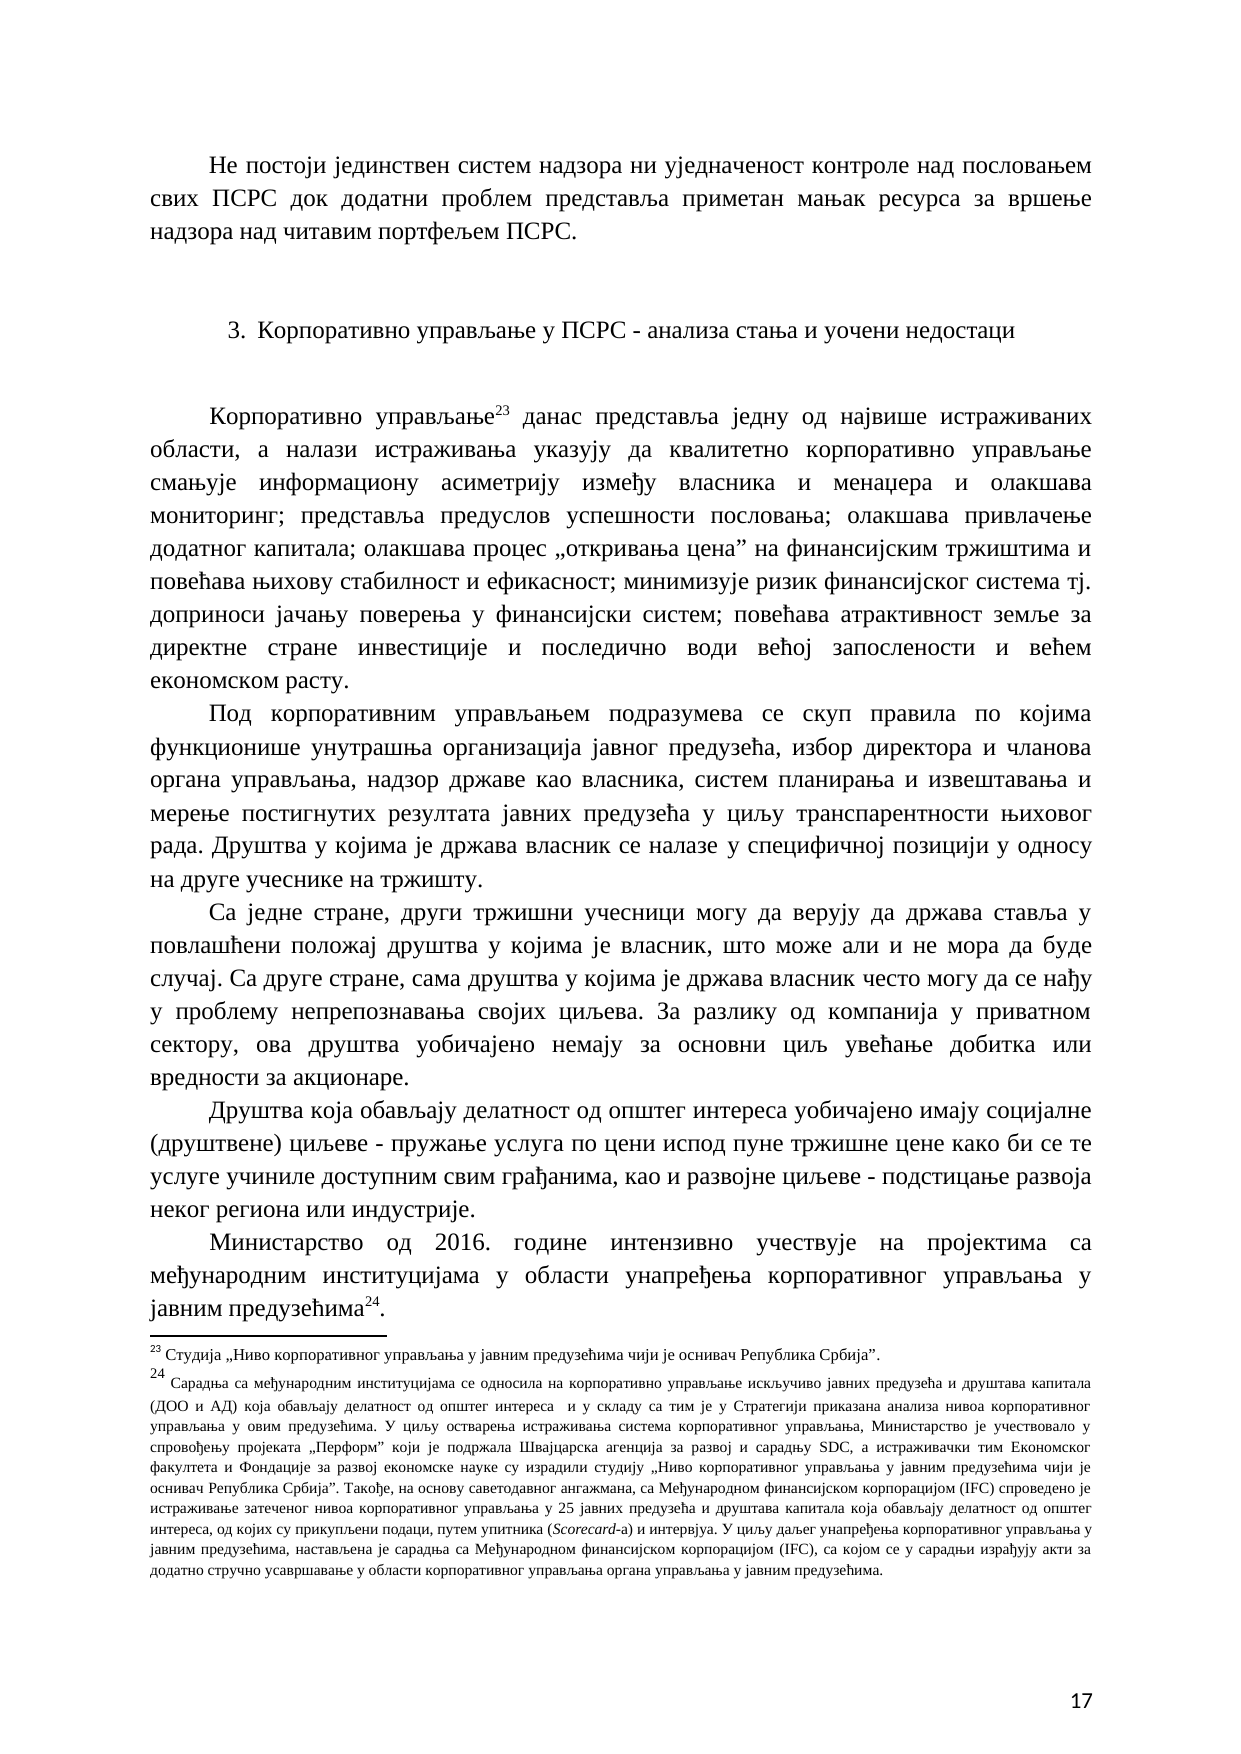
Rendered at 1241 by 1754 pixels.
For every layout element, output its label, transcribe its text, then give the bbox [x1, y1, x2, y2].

text Не постоји јединствен систем надзора ни уједначеност контроле над пословањем свих ПСРС док додатни проблем представља приметан мањак ресурса за вршење надзора над читавим портфељем ПСРС. [150, 150, 1093, 245]
text Министарство од 2016. године интензивно учествује на пројектима са међународним институцијама у области унапређења корпоративног управљања у јавним предузећима. [150, 1227, 1093, 1322]
text Друштва која обављају делатност од општег интереса уобичајено имају социјалне (друштвене) циљеве - пружање услуга по цени испод пуне тржишне цене како би се те услуге учиниле доступним свим грађанима, као и развојне циљеве - подстицање развоја неког региона или индустрије. [150, 1095, 1093, 1223]
text Корпоративно управљање данас представља једну од највише истраживаних области, а налази истраживања указују да квалитетно корпоративно управљање смањује информациону асиметрију између власника и менаџера и олакшава мониторинг; представља предуслов успешности пословања; олакшава привлачење додатног капитала; олакшава процес „откривања цена” на финансијским тржиштима и повећава њихову стабилност и ефикасност; минимизује ризик финансијског система тј. доприноси јачању поверења у финансијски систем; повећава атрактивност земље за директне стране инвестиције и последично води већој запослености и већем економском расту. [150, 401, 1093, 694]
text Са једне стране, други тржишни учесници могу да верују да држава ставља у повлашћени положај друштва у којима је власник, што може али и не мора да буде случај. Са друге стране, сама друштва у којима је држава власник често могу да се нађу у проблему непрепознавања својих циљева. За разлику од компанија у приватном сектору, ова друштва уобичајено немају за основни циљ увећање добитка или вредности за акционаре. [150, 897, 1093, 1091]
text Под корпоративним управљањем подразумева се скуп правила по којима функционише унутрашња организација јавног предузећа, избор директора и чланова органа управљања, надзор државе као власника, систем планирања и извештавања и мерење постигнутих резултата јавних предузећа у циљу транспарентности њиховог рада. Друштва у којима је држава власник се налазе у специфичној позицији у односу на друге учеснике на тржишту. [150, 698, 1093, 892]
subtitle Корпоративно управљање у ПСРС - анализа стања и уочени недостаци [150, 315, 1093, 344]
